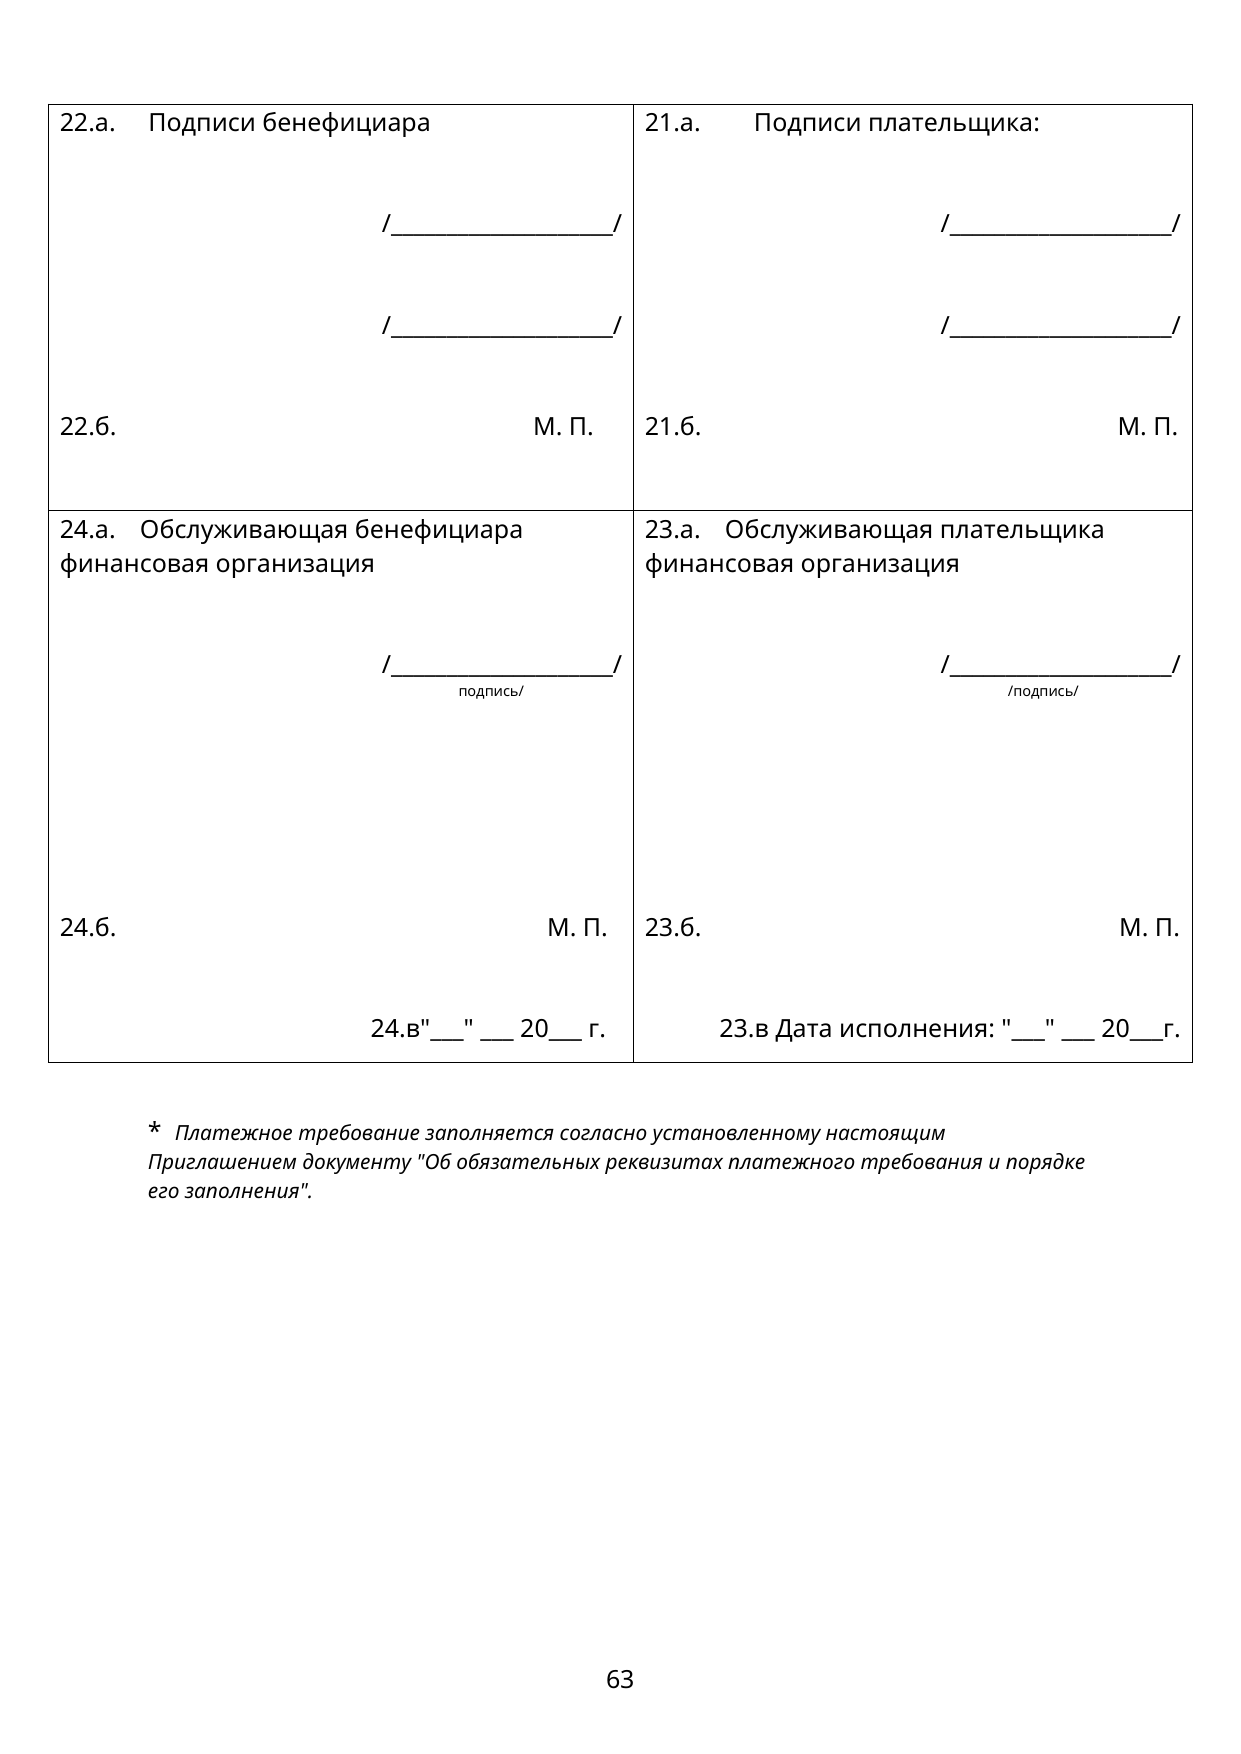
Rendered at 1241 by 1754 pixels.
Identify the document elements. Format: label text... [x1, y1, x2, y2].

table_cell 21.а. Подписи плательщика: /____________________/ /____________________/ 21.б. М. П. [634, 105, 1192, 510]
table_cell 23.б. М. П. 23.в Дата исполнения: "___" ___ 20___г. [634, 833, 1192, 1062]
text * Платежное требование заполняется согласно установленному настоящим Приглашением документу "Об обязательных реквизитах платежного требования и порядке его заполнения". [148, 1113, 1092, 1204]
table_cell 23.а. Обслуживающая плательщика финансовая организация /____________________/ /подпись/ [634, 511, 1192, 833]
table_cell 24.б. М. П. 24.в"___" ___ 20___ г. [49, 833, 633, 1062]
table_cell 22.а. Подписи бенефициара /____________________/ /____________________/ 22.б. М. П. [49, 105, 633, 510]
table_cell 24.а. Обслуживающая бенефициара финансовая организация /____________________/ подпись/ [49, 511, 633, 833]
